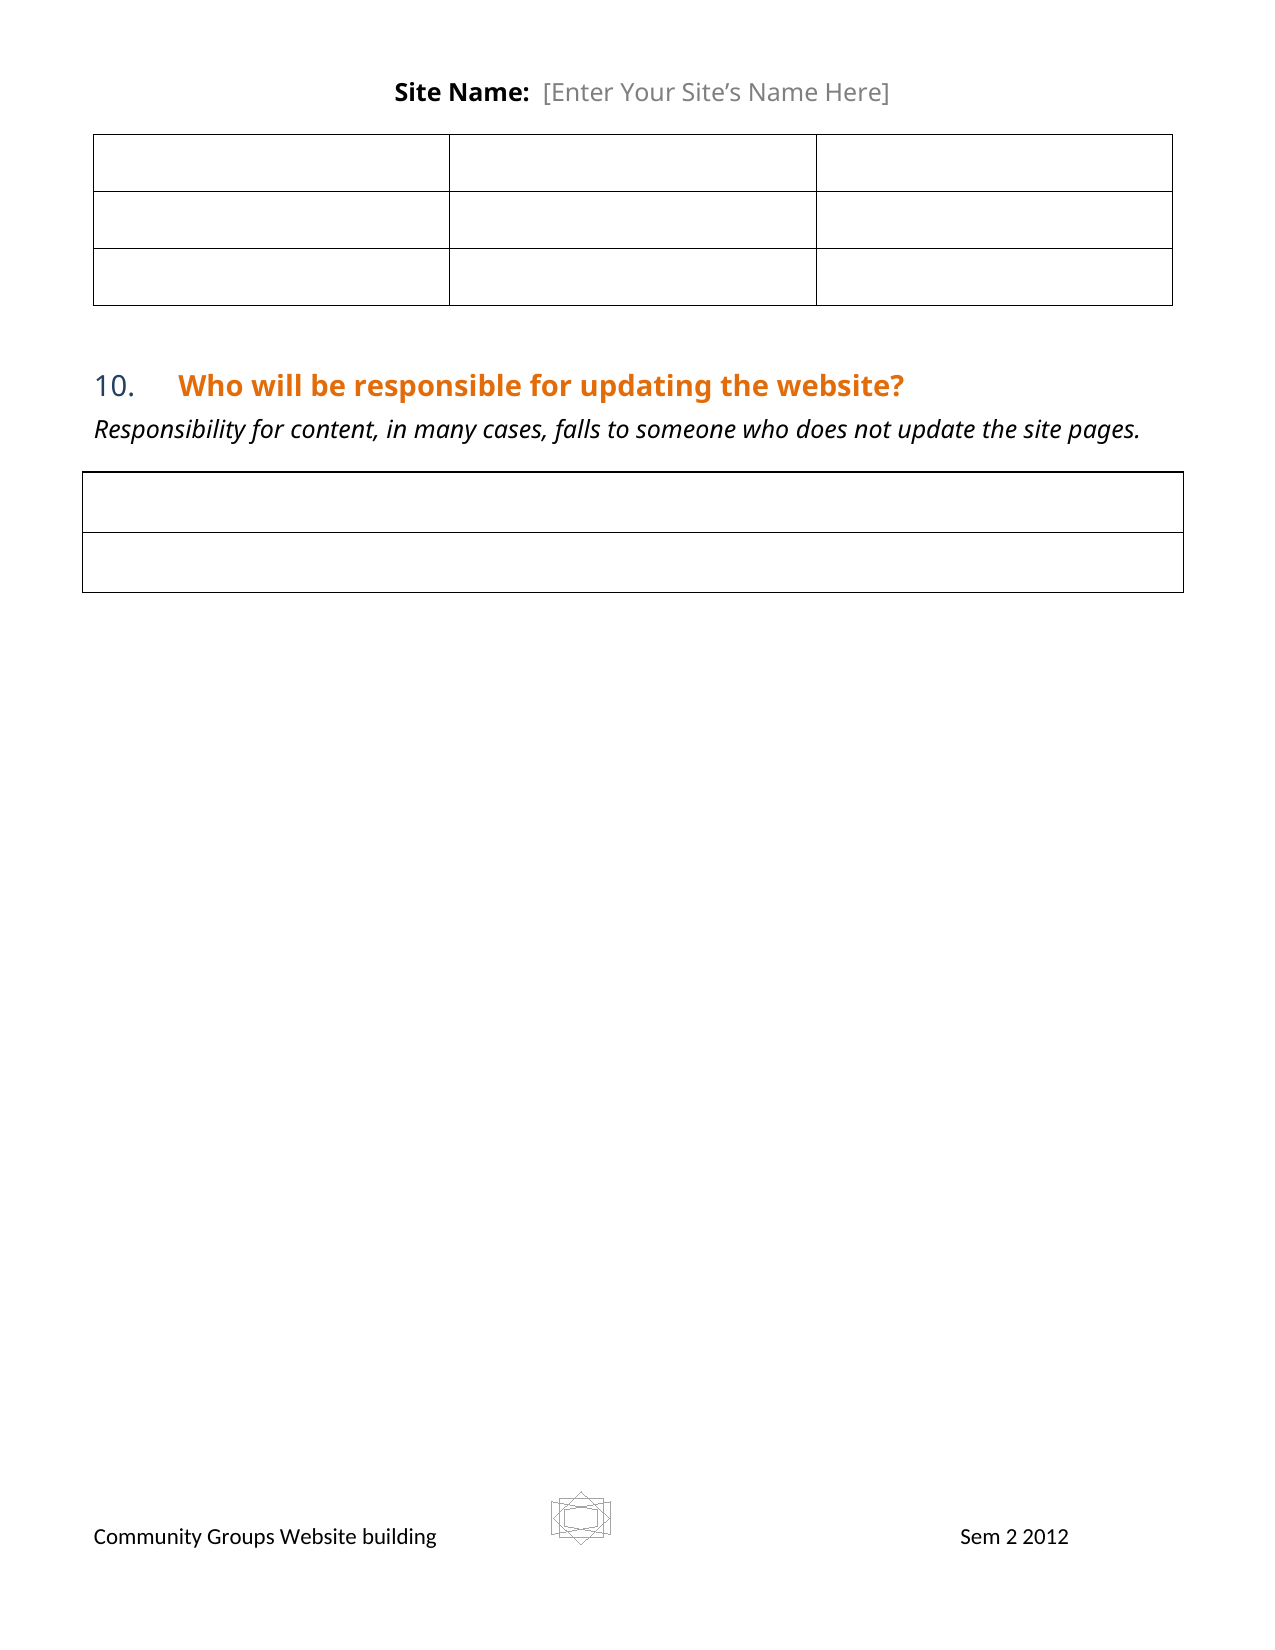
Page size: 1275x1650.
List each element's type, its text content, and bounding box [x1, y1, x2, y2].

table_header [83, 473, 1183, 532]
table_cell [817, 192, 1172, 248]
table_header [94, 135, 449, 191]
table_cell [450, 249, 816, 305]
table_header [817, 135, 1172, 191]
table_cell [94, 249, 449, 305]
table_cell [83, 533, 1183, 592]
subtitle Who will be responsible for updating the website? [94, 366, 1191, 405]
table_cell [94, 192, 449, 248]
list Responsibility for content, in many cases, falls to someone who does not update the site pages. [94, 411, 1191, 445]
table_cell [450, 192, 816, 248]
table_header [450, 135, 816, 191]
table_cell [817, 249, 1172, 305]
